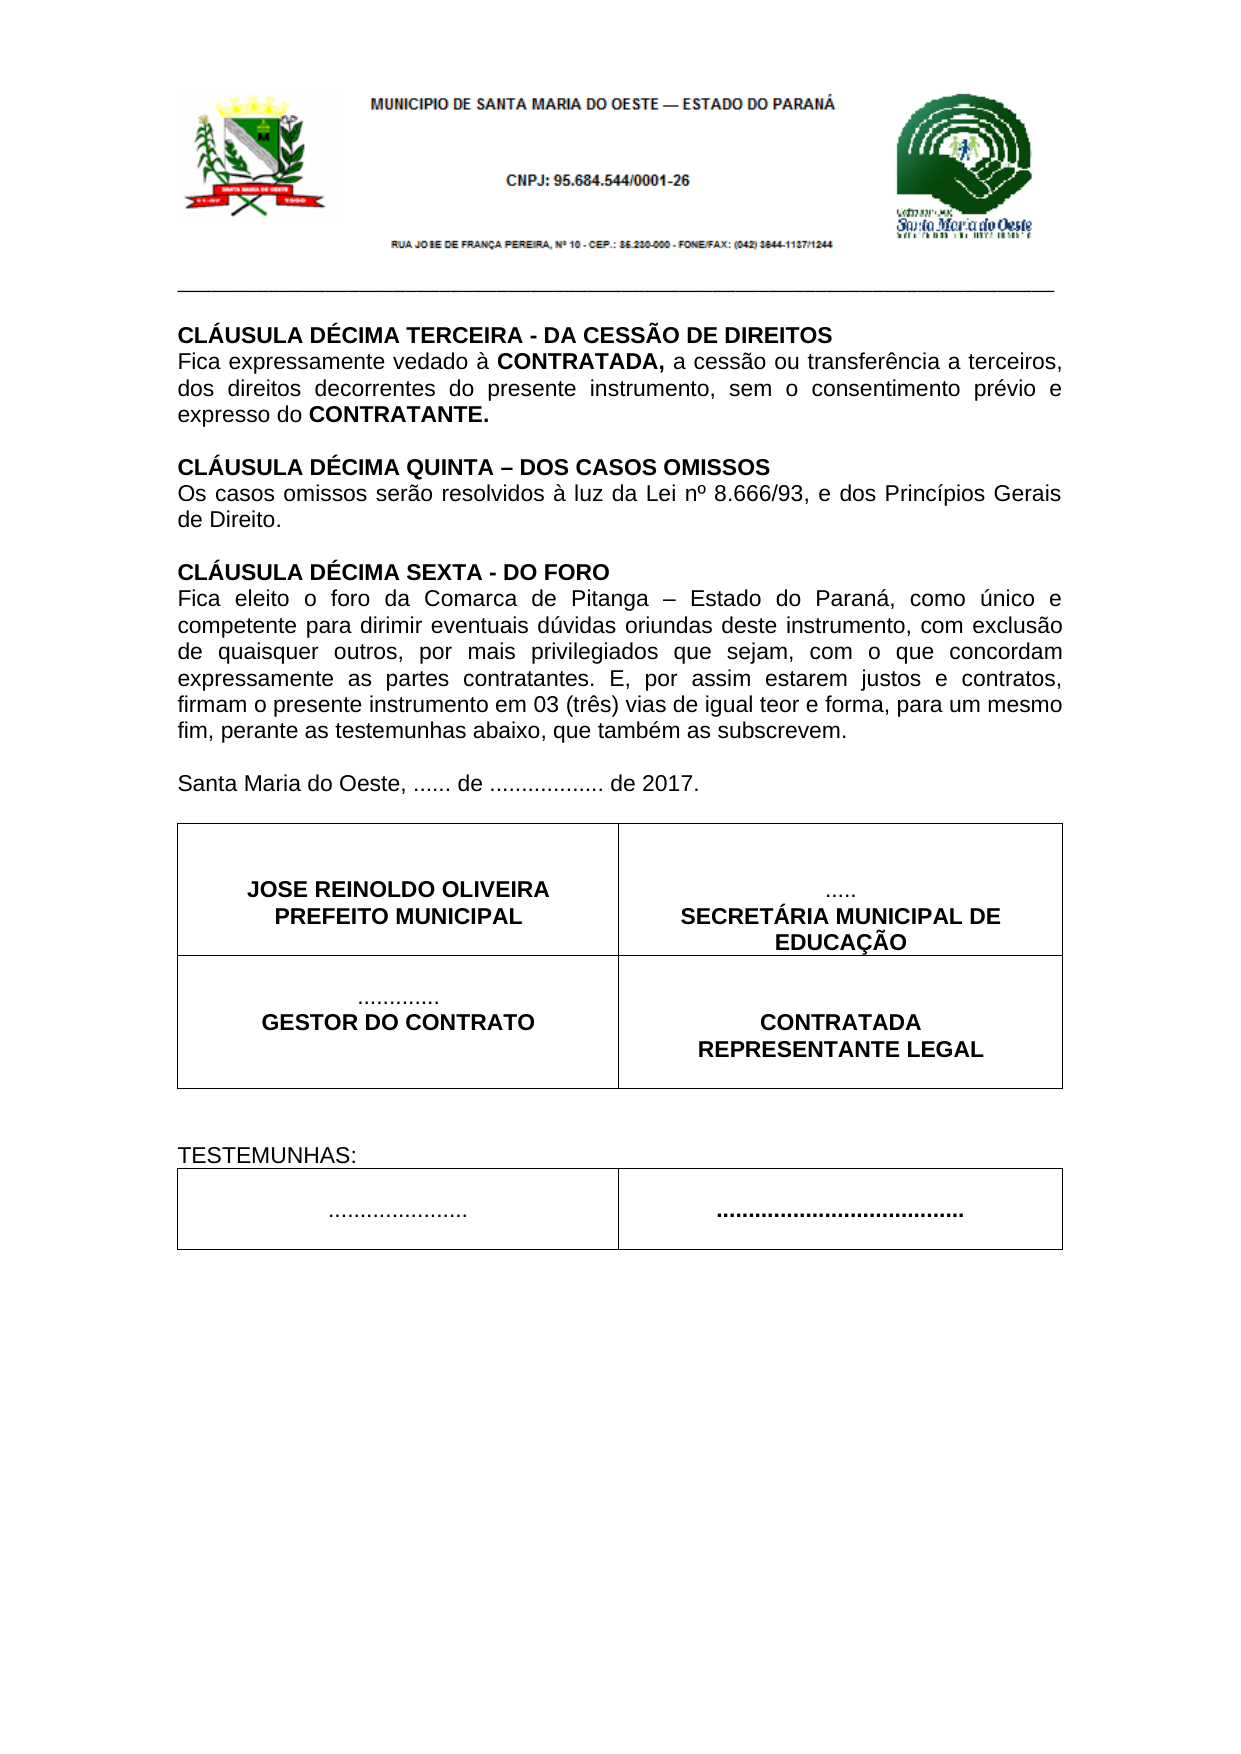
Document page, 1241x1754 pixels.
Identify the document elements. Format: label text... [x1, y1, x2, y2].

table_header ..... SECRETÁRIA MUNICIPAL DE EDUCAÇÃO [619, 824, 1062, 955]
text Fica eleito o foro da Comarca de Pitanga – Estado do Paraná, como único e competente para dirimir eventuais dúvidas oriundas deste instrumento, com exclusão de quaisquer outros, por mais privilegiados que sejam, com o que concordam expressamente as partes contratantes. E, por assim estarem justos e contratos, firmam o presente instrumento em 03 (três) vias de igual teor e forma, para um mesmo fim, perante as testemunhas abaixo, que também as subscrevem. [177, 585, 1063, 743]
picture [177, 73, 1078, 268]
text CLÁUSULA DÉCIMA SEXTA - DO FORO [177, 559, 1063, 585]
table_cell CONTRATADA REPRESENTANTE LEGAL [619, 956, 1062, 1088]
text CLÁUSULA DÉCIMA TERCEIRA - DA CESSÃO DE DIREITOS [177, 322, 1063, 348]
text Os casos omissos serão resolvidos à luz da Lei nº 8.666/93, e dos Princípios Gerais de Direito. [177, 480, 1063, 533]
table_header ...................... [178, 1169, 618, 1248]
table_header JOSE REINOLDO OLIVEIRA PREFEITO MUNICIPAL [178, 824, 618, 955]
text TESTEMUNHAS: [177, 1142, 1063, 1168]
text CLÁUSULA DÉCIMA QUINTA – DOS CASOS OMISSOS [177, 454, 1063, 480]
table_header ....................................... [619, 1169, 1062, 1248]
table_cell ............. GESTOR DO CONTRATO [178, 956, 618, 1088]
text Fica expressamente vedado à CONTRATADA, a cessão ou transferência a terceiros, dos direitos decorrentes do presente instrumento, sem o consentimento prévio e expresso do CONTRATANTE. [177, 348, 1063, 427]
text Santa Maria do Oeste, ...... de .................. de 2017. [177, 770, 1063, 796]
